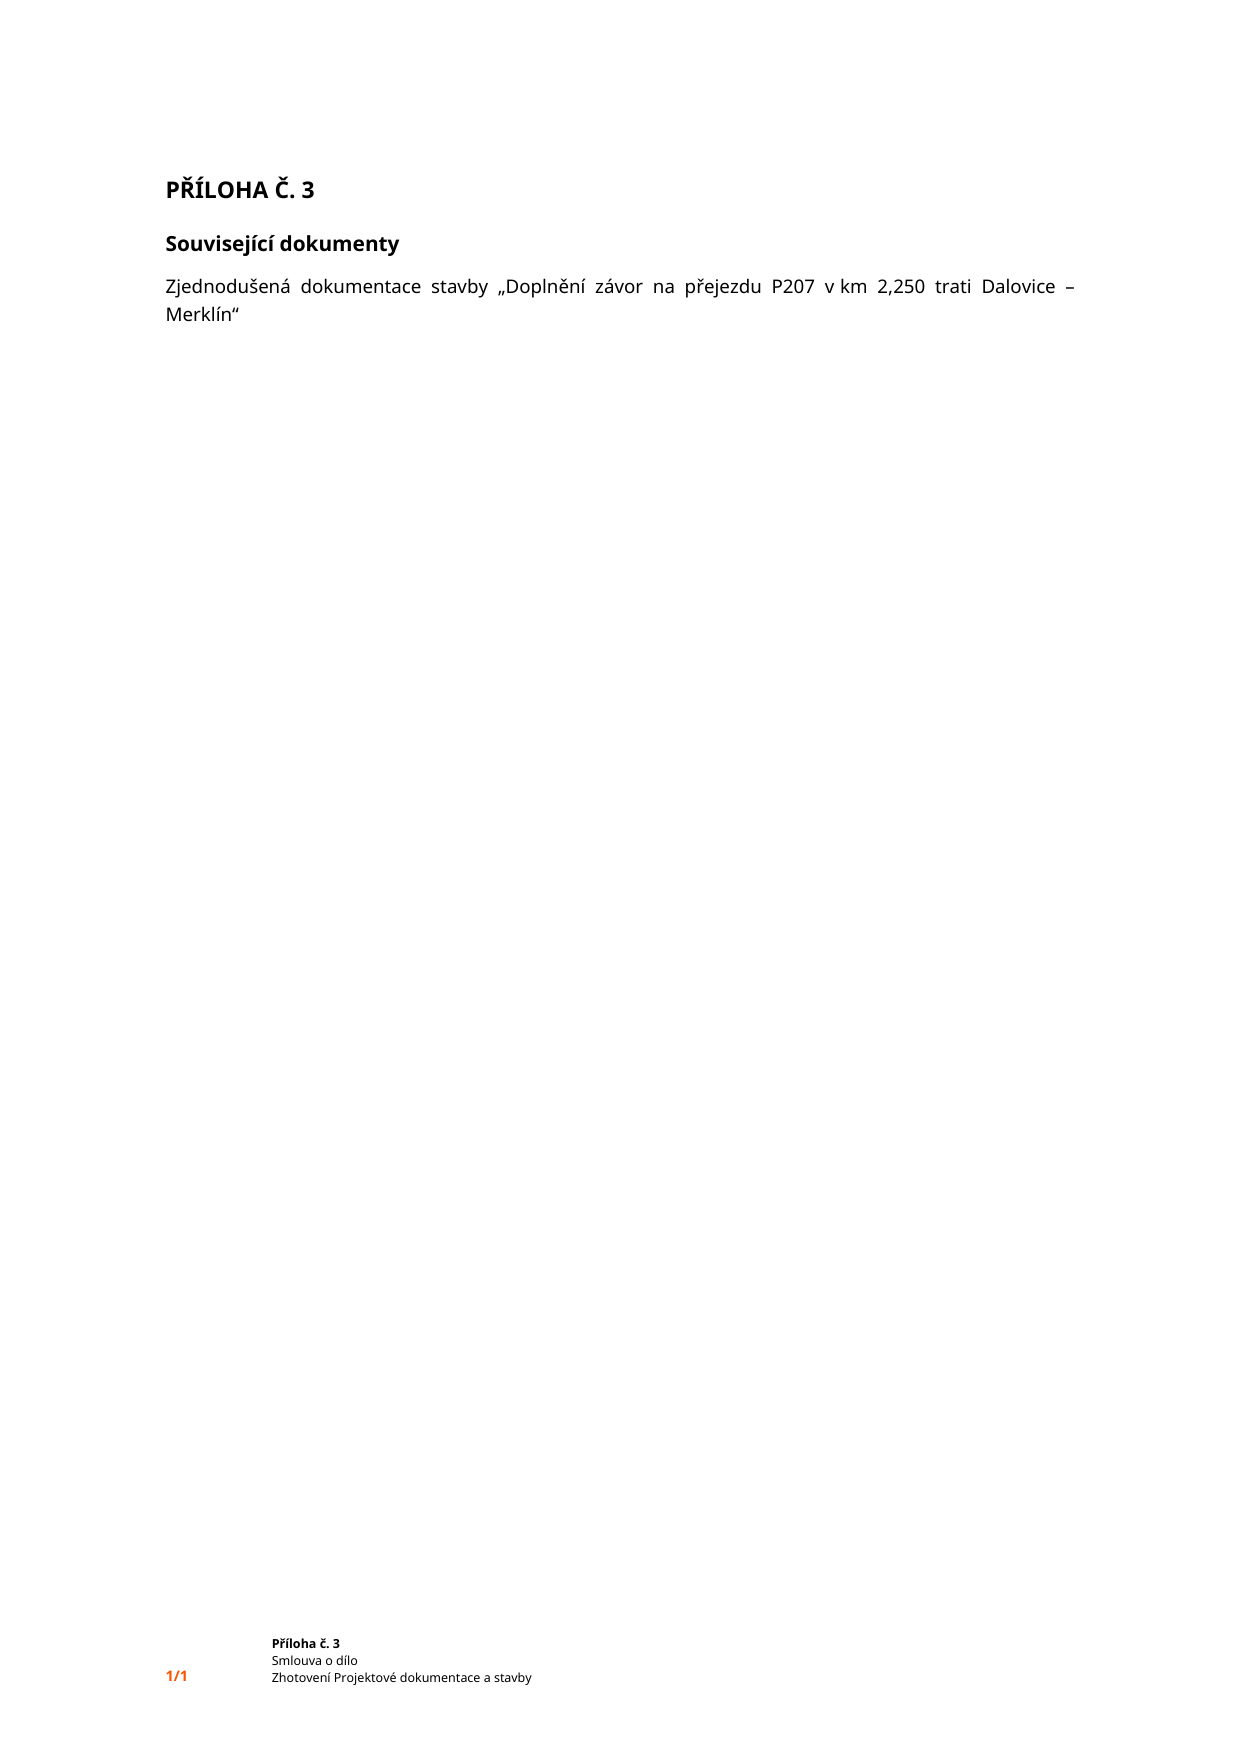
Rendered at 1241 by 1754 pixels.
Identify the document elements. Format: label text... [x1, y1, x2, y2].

text Související dokumenty [165, 229, 1075, 258]
text Zjednodušená dokumentace stavby „Doplnění závor na přejezdu P207 v km 2,250 trati Dalovice – Merklín“ [165, 273, 1075, 326]
text Příloha č. 3 [165, 174, 1075, 205]
